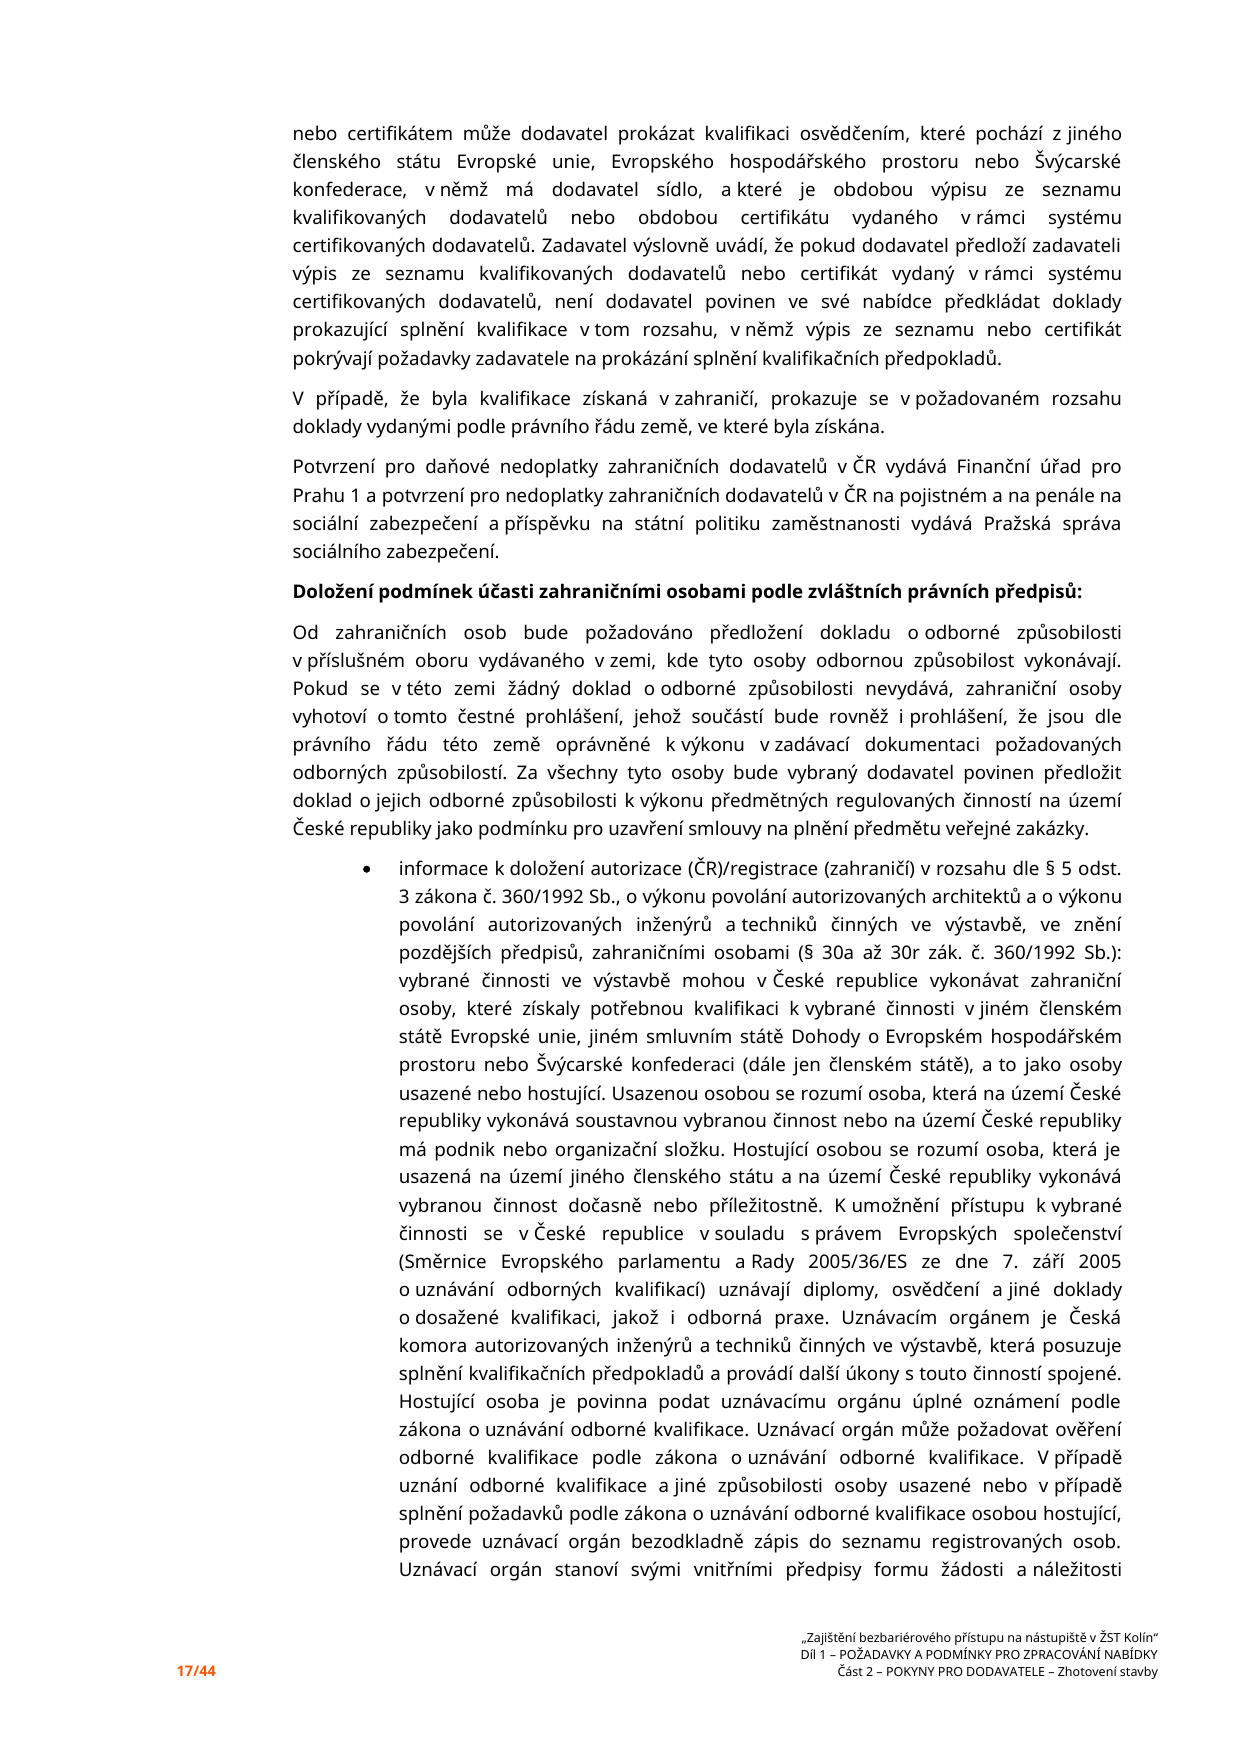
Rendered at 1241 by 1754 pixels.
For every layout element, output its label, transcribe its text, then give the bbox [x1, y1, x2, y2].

text V případě, že byla kvalifikace získaná v zahraničí, prokazuje se v požadovaném rozsahu doklady vydanými podle právního řádu země, ve které byla získána. [292, 385, 1122, 439]
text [292, 121, 1122, 370]
text Potvrzení pro daňové nedoplatky zahraničních dodavatelů v ČR vydává Finanční úřad pro Prahu 1 a potvrzení pro nedoplatky zahraničních dodavatelů v ČR na pojistném a na penále na sociální zabezpečení a příspěvku na státní politiku zaměstnanosti vydává Pražská správa sociálního zabezpečení. [292, 454, 1122, 563]
text Od zahraničních osob bude požadováno předložení dokladu o odborné způsobilosti v příslušném oboru vydávaného v zemi, kde tyto osoby odbornou způsobilost vykonávají. Pokud se v této zemi žádný doklad o odborné způsobilosti nevydává, zahraniční osoby vyhotoví o tomto čestné prohlášení, jehož součástí bude rovněž i prohlášení, že jsou dle právního řádu této země oprávněné k výkonu v zadávací dokumentaci požadovaných odborných způsobilostí. Za všechny tyto osoby bude vybraný dodavatel povinen předložit doklad o jejich odborné způsobilosti k výkonu předmětných regulovaných činností na území České republiky jako podmínku pro uzavření smlouvy na plnění předmětu veřejné zakázky. [292, 619, 1122, 841]
text Doložení podmínek účasti zahraničními osobami podle zvláštních právních předpisů: [292, 578, 1122, 604]
